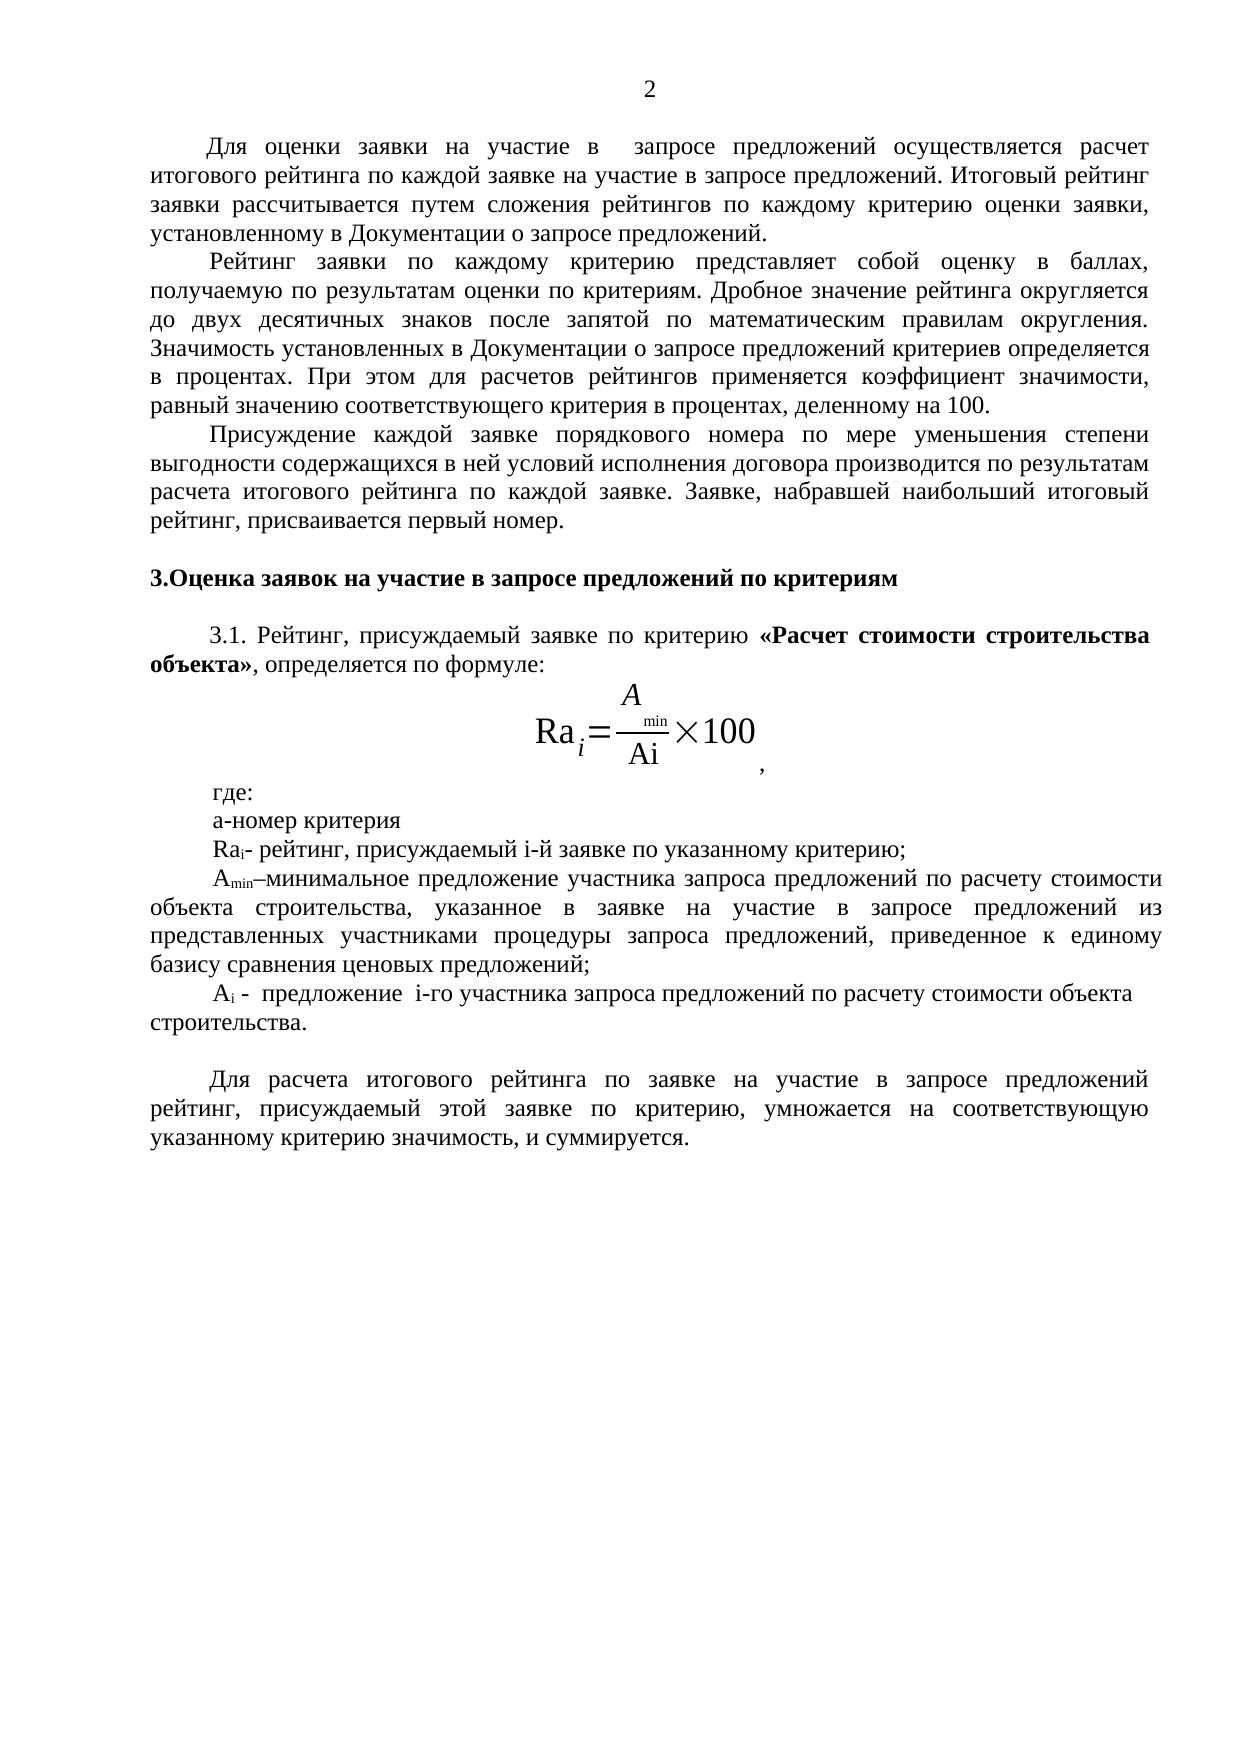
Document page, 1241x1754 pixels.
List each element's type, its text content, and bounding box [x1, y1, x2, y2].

text 3.Оценка заявок на участие в запросе предложений по критериям [150, 563, 1150, 591]
text Присуждение каждой заявке порядкового номера по мере уменьшения степени выгодности содержащихся в ней условий исполнения договора производится по результатам расчета итогового рейтинга по каждой заявке. Заявке, набравшей наибольший итоговый рейтинг, присваивается первый номер. [150, 419, 1150, 534]
text Amin–минимальное предложение участника запроса предложений по расчету стоимости объекта строительства, указанное в заявке на участие в запросе предложений из представленных участниками процедуры запроса предложений, приведенное к единому базису сравнения ценовых предложений; [150, 863, 1163, 978]
text где: [150, 777, 1150, 805]
text а-номер критерия [150, 805, 1150, 834]
text Рейтинг заявки по каждому критерию представляет собой оценку в баллах, получаемую по результатам оценки по критериям. Дробное значение рейтинга округляется до двух десятичных знаков после запятой по математическим правилам округления. Значимость установленных в Документации о запросе предложений критериев определяется в процентах. При этом для расчетов рейтингов применяется коэффициент значимости, равный значению соответствующего критерия в процентах, деленному на 100. [150, 246, 1150, 419]
text Для расчета итогового рейтинга по заявке на участие в запросе предложений рейтинг, присуждаемый этой заявке по критерию, умножается на соответствующую указанному критерию значимость, и суммируется. [150, 1064, 1150, 1150]
text Rai- рейтинг, присуждаемый i-й заявке по указанному критерию; [150, 834, 1150, 863]
subtitle Для оценки заявки на участие в запросе предложений осуществляется расчет итогового рейтинга по каждой заявке на участие в запросе предложений. Итоговый рейтинг заявки рассчитывается путем сложения рейтингов по каждому критерию оценки заявки, установленному в Документации о запросе предложений. [150, 131, 1150, 246]
text Ai - предложение i-го участника запроса предложений по расчету стоимости объекта строительства. [150, 978, 1150, 1035]
text 3.1. Рейтинг, присуждаемый заявке по критерию «Расчет стоимости строительства объекта», определяется по формуле: [150, 620, 1150, 678]
text , [150, 678, 1150, 777]
